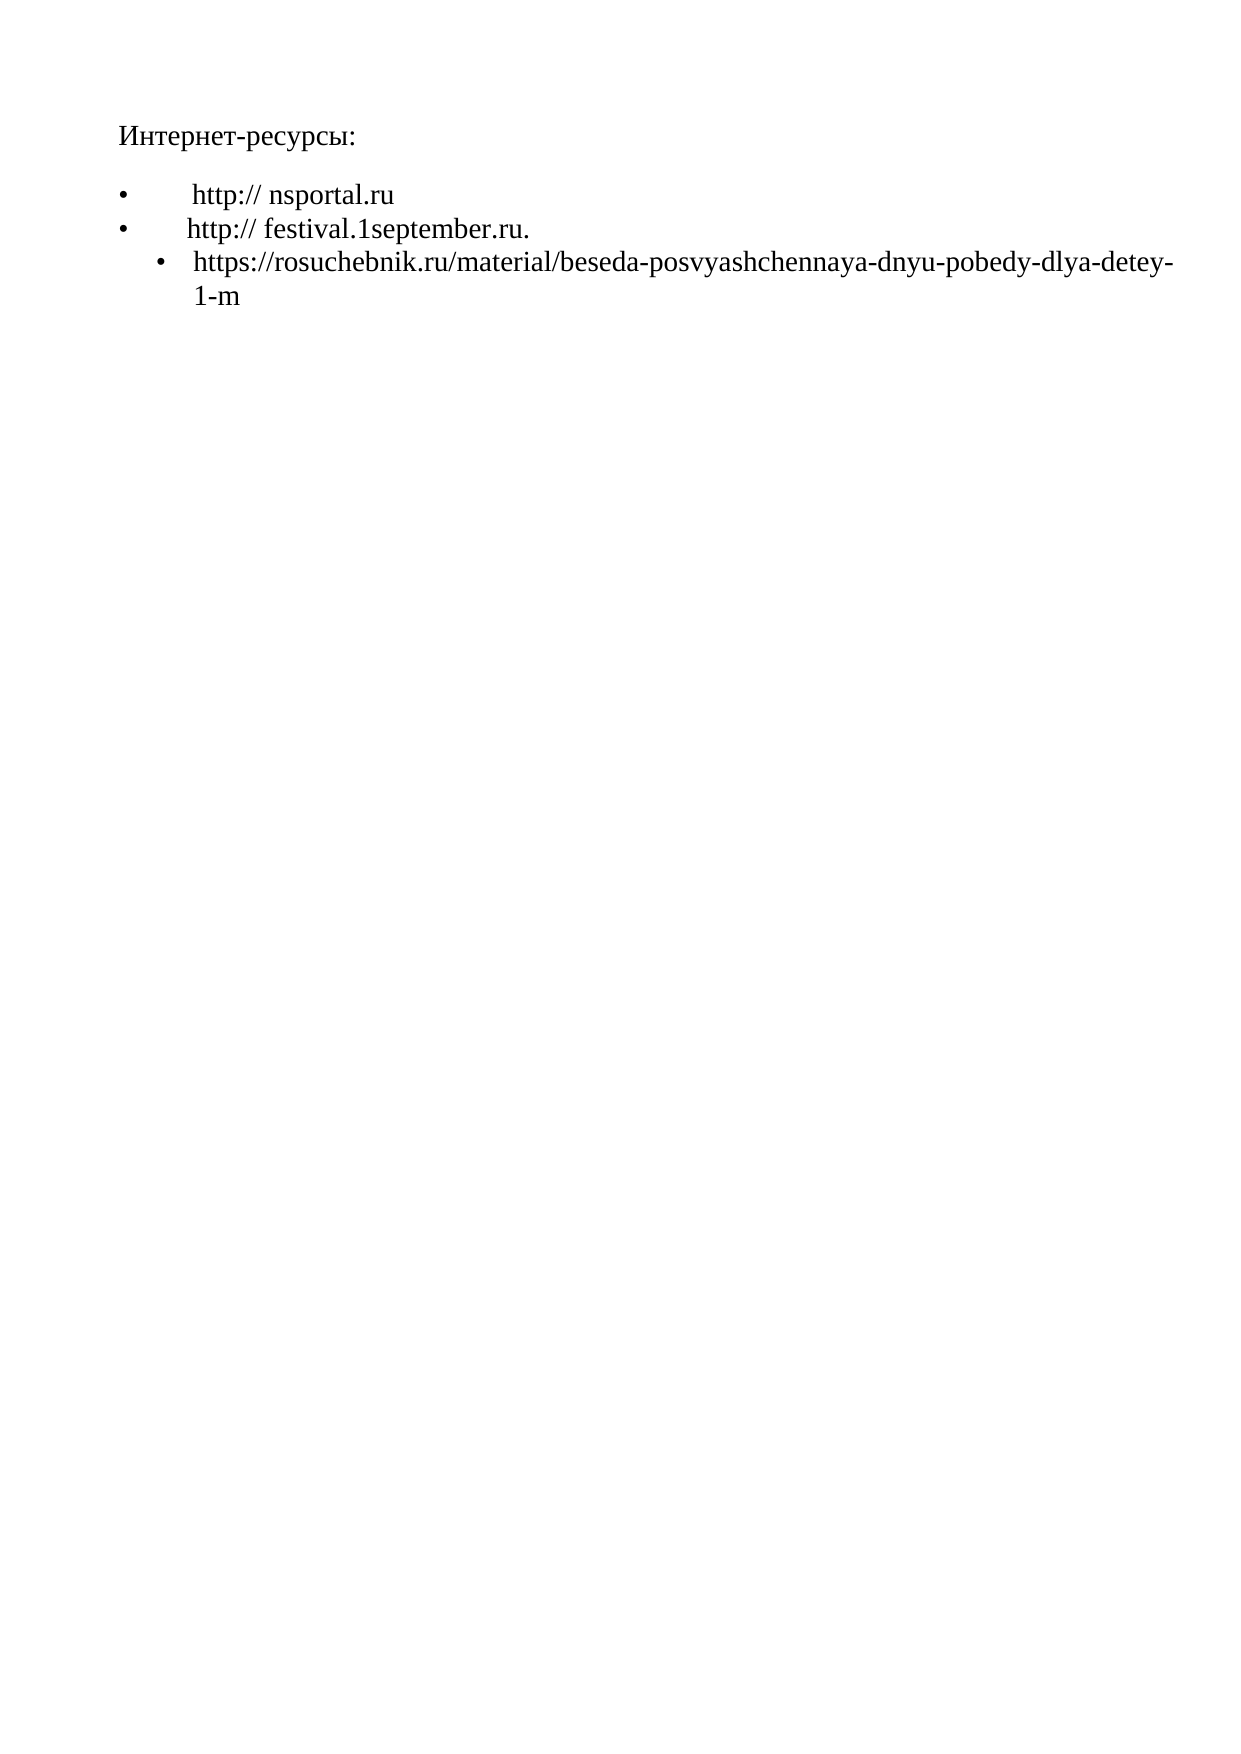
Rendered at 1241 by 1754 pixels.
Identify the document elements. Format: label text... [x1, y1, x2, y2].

text Интернет-ресурсы: [118, 118, 1181, 152]
list https://rosuchebnik.ru/material/beseda-posvyashchennaya-dnyu-pobedy-dlya-detey-1-m [156, 244, 1181, 312]
text • http:// nsportal.ru [118, 177, 1181, 211]
text • http:// festival.1september.ru. [118, 211, 1181, 244]
